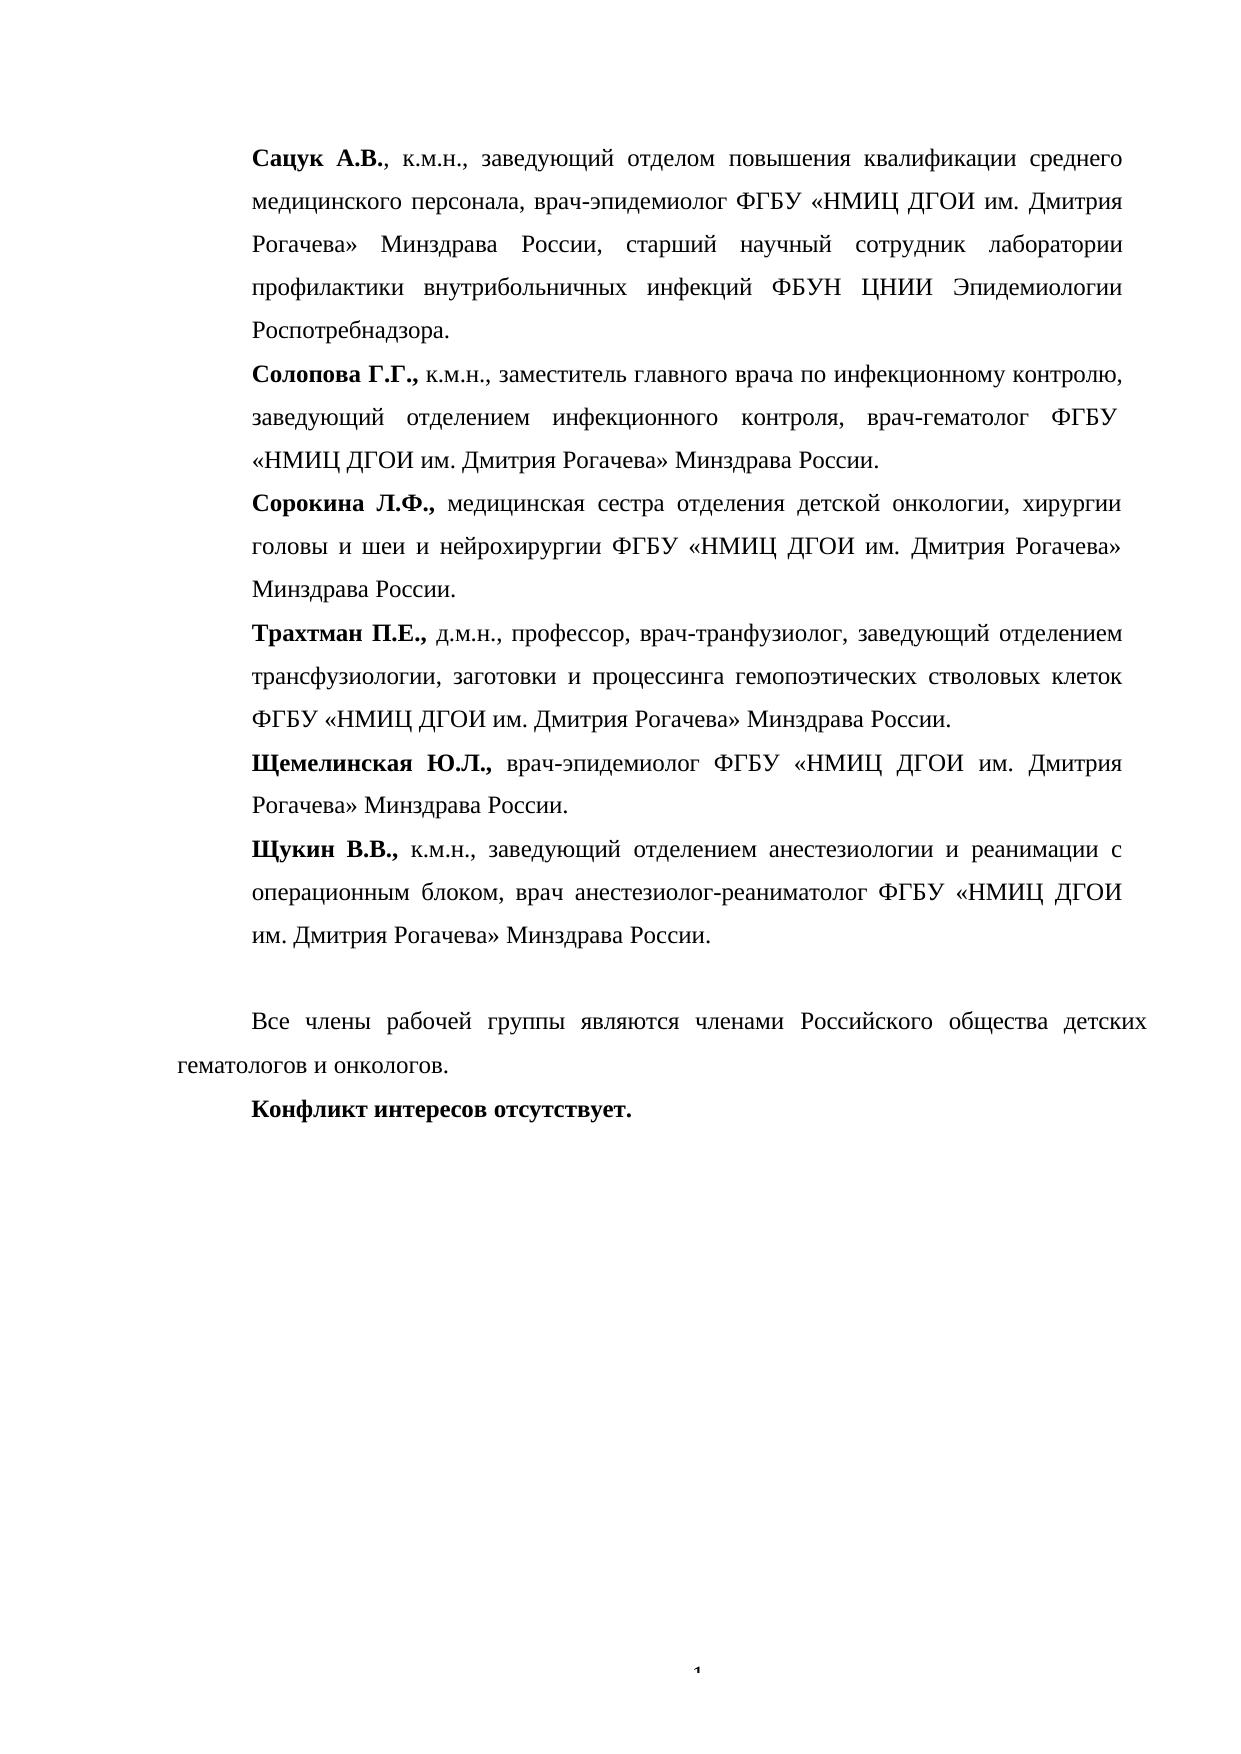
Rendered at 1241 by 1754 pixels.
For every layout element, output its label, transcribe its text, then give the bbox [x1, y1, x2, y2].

text Щемелинская Ю.Л., врач-эпидемиолог ФГБУ «НМИЦ ДГОИ им. Дмитрия Рогачева» Минздрава России. [252, 748, 1123, 819]
text Трахтман П.Е., д.м.н., профессор, врач-транфузиолог, заведующий отделением трансфузиологии, заготовки и процессинга гемопоэтических стволовых клеток ФГБУ «НМИЦ ДГОИ им. Дмитрия Рогачева» Минздрава России. [252, 618, 1123, 733]
text «НМИЦ ДГОИ им. Дмитрия Рогачева» Минздрава России. [252, 445, 1163, 474]
text Сацук А.В., к.м.н., заведующий отделом повышения квалификации среднего медицинского персонала, врач-эпидемиолог ФГБУ «НМИЦ ДГОИ им. Дмитрия Рогачева» Минздрава России, старший научный сотрудник лаборатории профилактики внутрибольничных инфекций ФБУН ЦНИИ Эпидемиологии Роспотребнадзора. [252, 143, 1123, 344]
subtitle Конфликт интересов отсутствует. [251, 1094, 1163, 1122]
text Щукин В.В., к.м.н., заведующий отделением анестезиологии и реанимации с операционным блоком, врач анестезиолог-реаниматолог ФГБУ «НМИЦ ДГОИ им. Дмитрия Рогачева» Минздрава России. [252, 834, 1122, 949]
text Солопова Г.Г., к.м.н., заместитель главного врача по инфекционному контролю, заведующий отделением инфекционного контроля, врач-гематолог ФГБУ [252, 359, 1123, 431]
text Все члены рабочей группы являются членами Российского общества детских гематологов и онкологов. [177, 1006, 1153, 1078]
text Сорокина Л.Ф., медицинская сестра отделения детской онкологии, хирургии головы и шеи и нейрохирургии ФГБУ «НМИЦ ДГОИ им. Дмитрия Рогачева» Минздрава России. [252, 488, 1122, 603]
